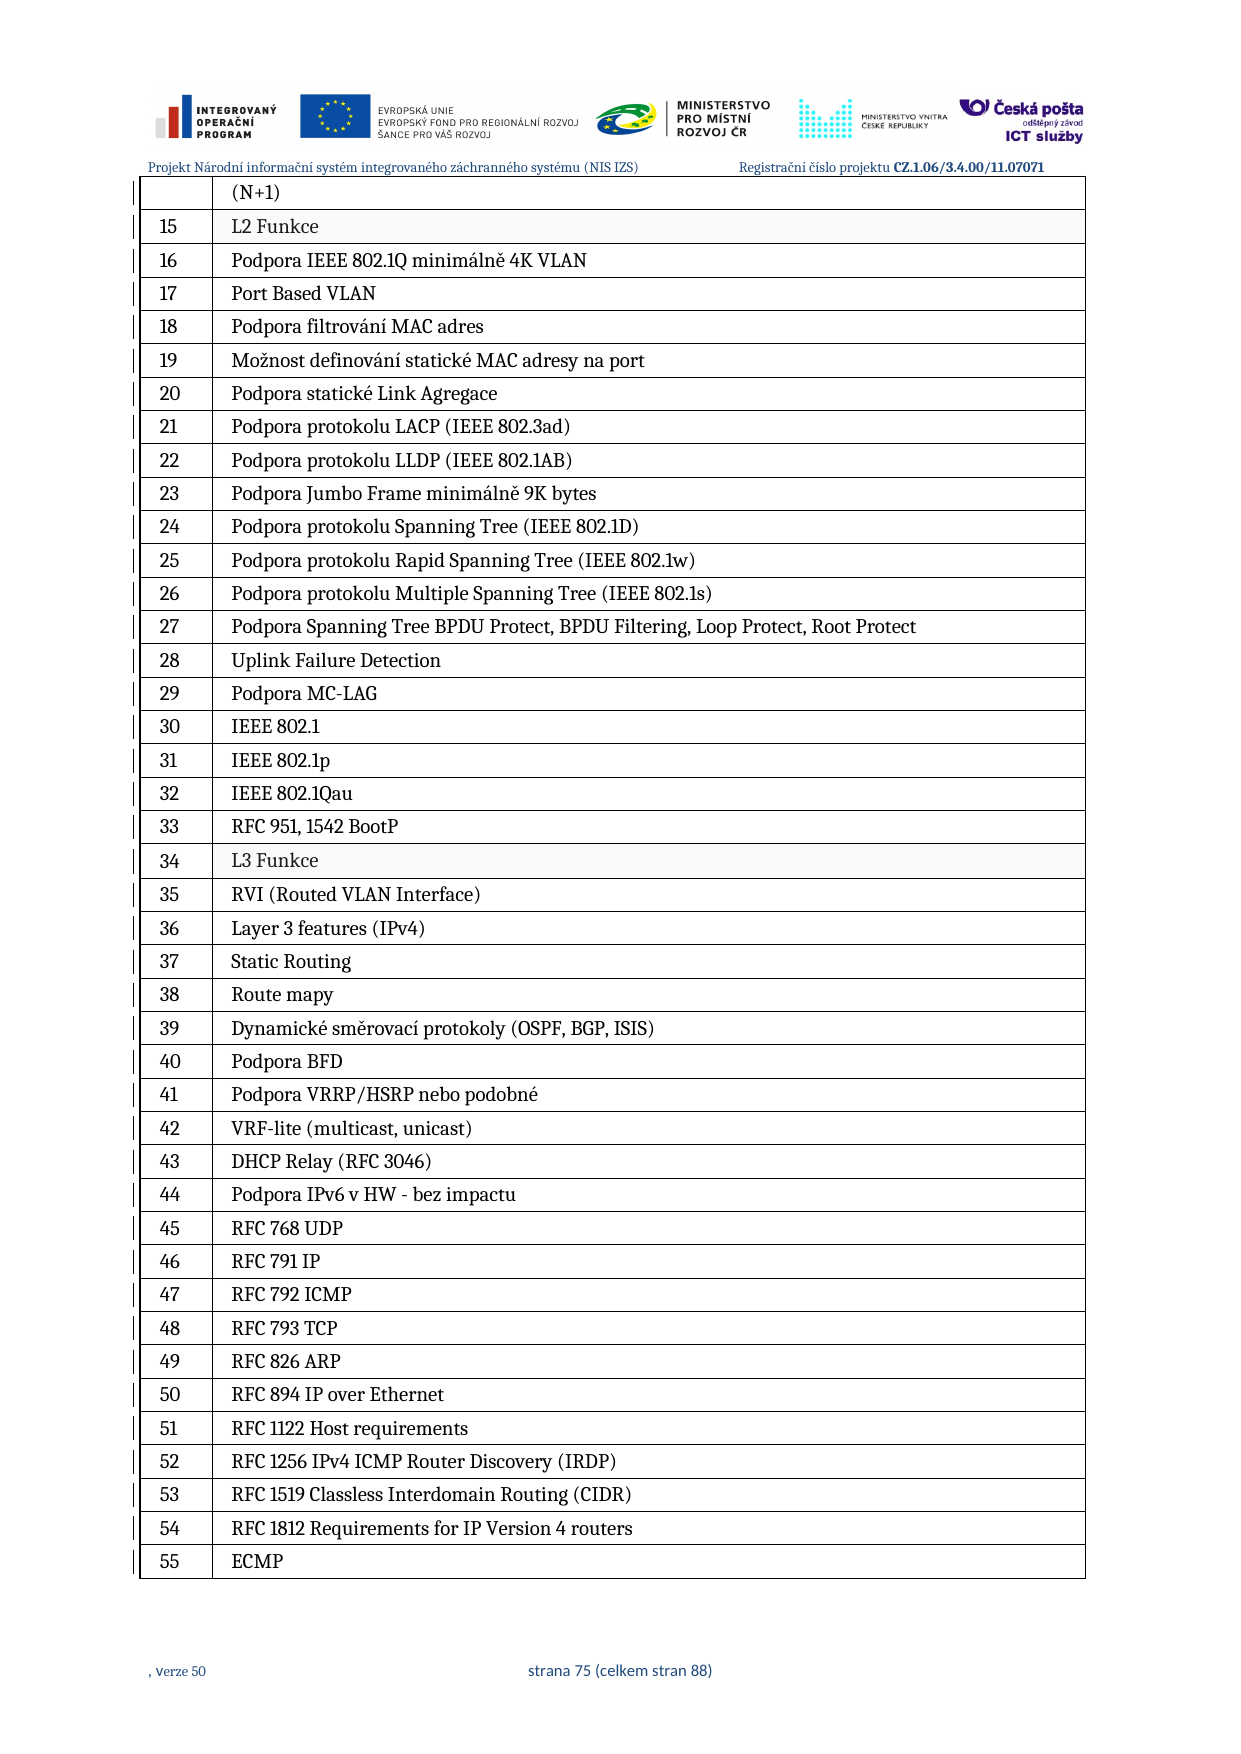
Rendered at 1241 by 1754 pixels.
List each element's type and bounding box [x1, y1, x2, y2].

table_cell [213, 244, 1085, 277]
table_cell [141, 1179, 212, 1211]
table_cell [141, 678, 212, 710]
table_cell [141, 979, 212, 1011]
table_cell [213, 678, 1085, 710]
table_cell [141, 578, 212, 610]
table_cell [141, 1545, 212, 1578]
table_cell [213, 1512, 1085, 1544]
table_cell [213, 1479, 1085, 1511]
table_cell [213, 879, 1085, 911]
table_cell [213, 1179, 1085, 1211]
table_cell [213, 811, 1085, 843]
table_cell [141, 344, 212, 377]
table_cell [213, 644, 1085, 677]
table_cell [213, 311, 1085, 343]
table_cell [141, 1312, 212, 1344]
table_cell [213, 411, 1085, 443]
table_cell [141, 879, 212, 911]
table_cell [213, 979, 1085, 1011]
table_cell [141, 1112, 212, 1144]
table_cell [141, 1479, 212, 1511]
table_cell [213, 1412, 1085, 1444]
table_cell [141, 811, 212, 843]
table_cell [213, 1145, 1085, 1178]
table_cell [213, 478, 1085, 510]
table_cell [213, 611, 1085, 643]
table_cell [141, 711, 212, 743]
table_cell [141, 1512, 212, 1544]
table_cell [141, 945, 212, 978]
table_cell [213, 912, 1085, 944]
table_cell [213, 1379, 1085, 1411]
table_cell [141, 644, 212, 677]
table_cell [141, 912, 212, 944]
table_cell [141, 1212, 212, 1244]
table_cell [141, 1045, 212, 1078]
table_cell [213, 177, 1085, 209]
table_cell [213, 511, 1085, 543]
picture [147, 86, 1091, 152]
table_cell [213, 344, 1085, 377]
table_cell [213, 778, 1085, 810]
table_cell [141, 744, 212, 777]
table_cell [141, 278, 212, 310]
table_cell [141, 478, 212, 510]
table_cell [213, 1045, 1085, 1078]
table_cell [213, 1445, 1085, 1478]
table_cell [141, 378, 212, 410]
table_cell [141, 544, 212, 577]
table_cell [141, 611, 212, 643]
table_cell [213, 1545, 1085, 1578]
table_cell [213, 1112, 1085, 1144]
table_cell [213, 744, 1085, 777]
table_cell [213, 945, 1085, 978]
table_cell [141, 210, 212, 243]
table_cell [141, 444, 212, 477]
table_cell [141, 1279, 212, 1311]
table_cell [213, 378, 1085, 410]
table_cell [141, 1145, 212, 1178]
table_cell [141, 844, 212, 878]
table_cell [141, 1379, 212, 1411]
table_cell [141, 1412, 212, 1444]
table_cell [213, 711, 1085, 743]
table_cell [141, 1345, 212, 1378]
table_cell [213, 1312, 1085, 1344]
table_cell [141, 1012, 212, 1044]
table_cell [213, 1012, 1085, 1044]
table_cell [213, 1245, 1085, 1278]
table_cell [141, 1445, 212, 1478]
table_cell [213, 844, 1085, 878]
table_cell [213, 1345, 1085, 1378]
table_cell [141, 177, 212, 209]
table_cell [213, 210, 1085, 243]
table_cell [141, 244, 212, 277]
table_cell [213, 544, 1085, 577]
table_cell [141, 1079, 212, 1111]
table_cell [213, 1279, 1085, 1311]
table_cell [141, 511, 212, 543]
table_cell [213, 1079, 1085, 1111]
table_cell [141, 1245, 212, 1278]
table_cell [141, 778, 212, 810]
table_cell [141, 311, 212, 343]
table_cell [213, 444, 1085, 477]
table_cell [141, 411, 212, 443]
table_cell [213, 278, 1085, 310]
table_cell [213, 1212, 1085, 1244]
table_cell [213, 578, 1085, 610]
